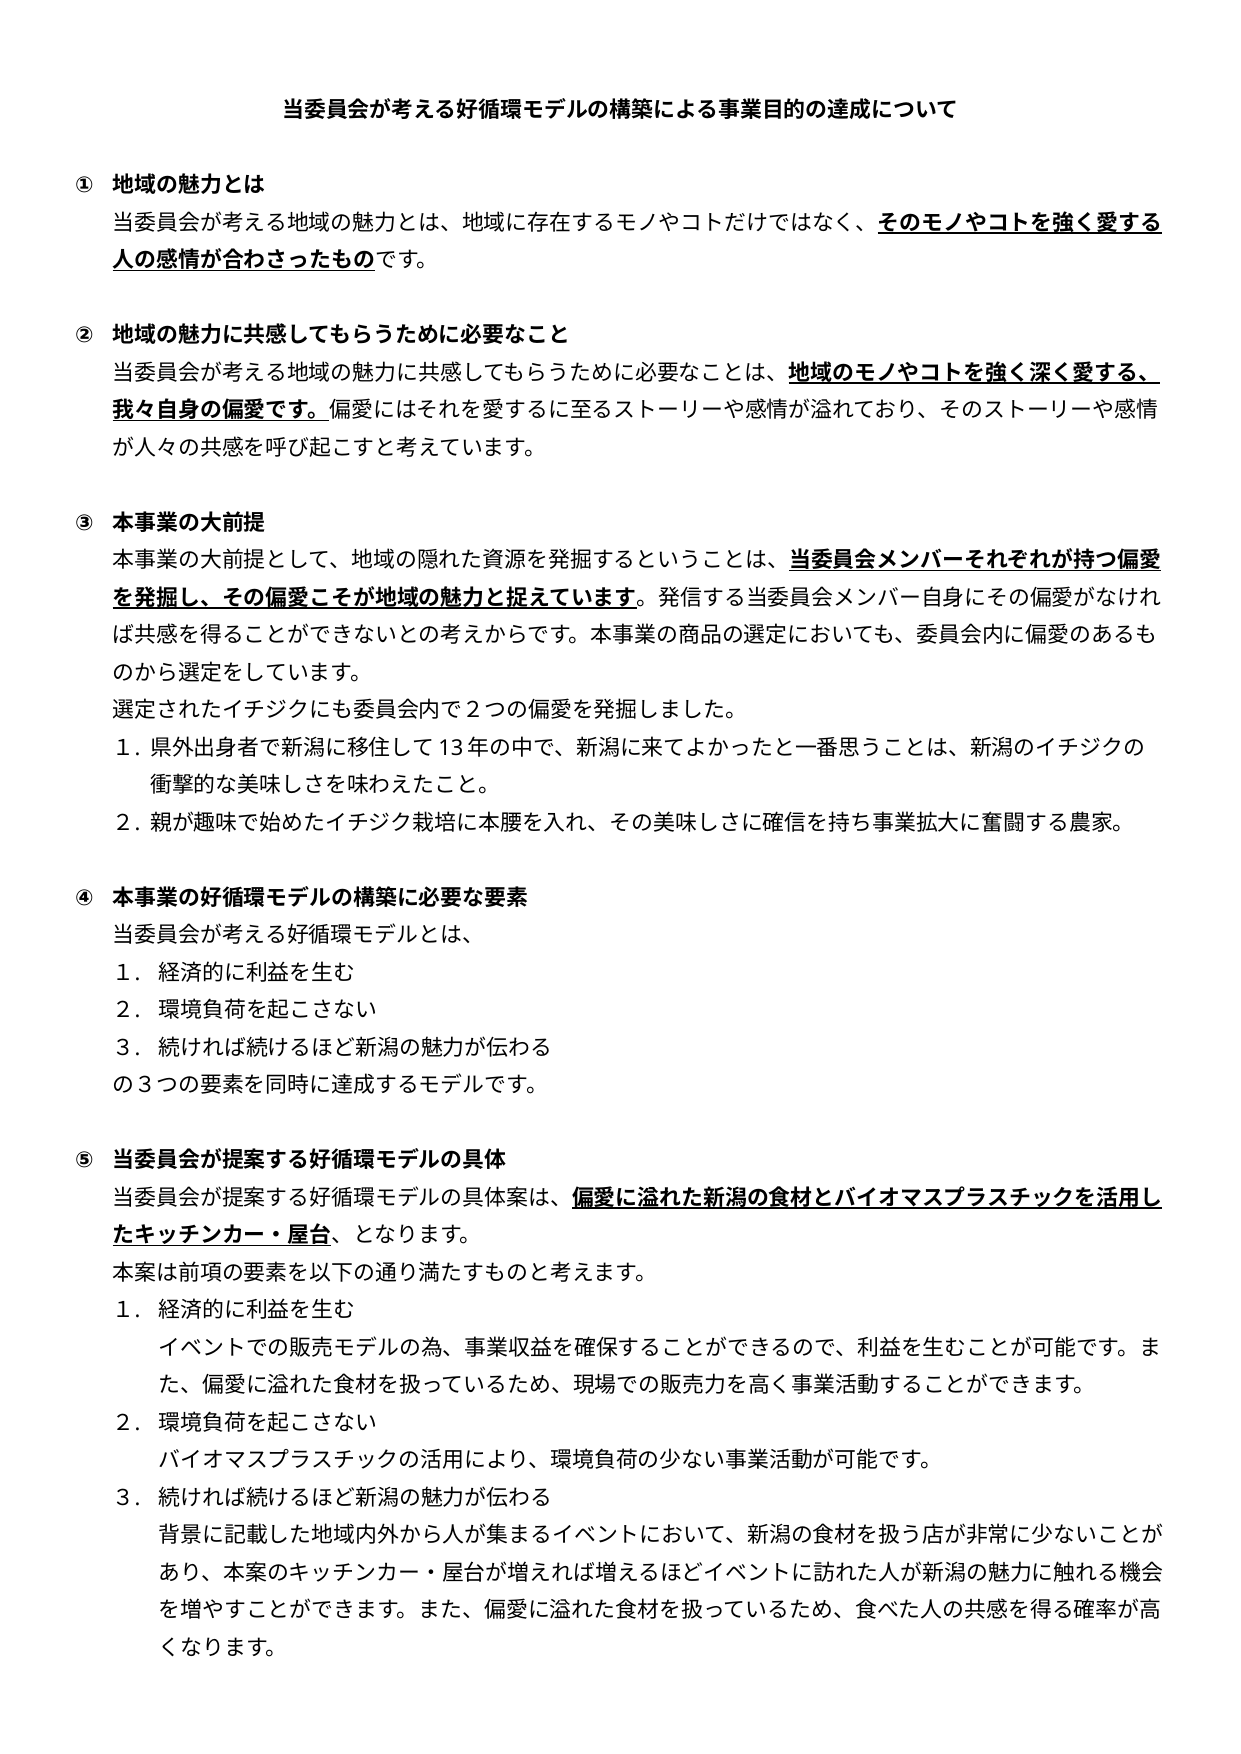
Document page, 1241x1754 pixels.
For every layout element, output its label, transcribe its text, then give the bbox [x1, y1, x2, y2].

list 県外出身者で新潟に移住して13年の中で、新潟に来てよかったと一番思うことは、新潟のイチジクの衝撃的な美味しさを味わえたこと。 [112, 727, 1165, 802]
list 環境負荷を起こさない [112, 1402, 1165, 1439]
list 本案は前項の要素を以下の通り満たすものと考えます。 [112, 1252, 1165, 1289]
list の３つの要素を同時に達成するモデルです。 [112, 1064, 1165, 1102]
list バイオマスプラスチックの活用により、環境負荷の少ない事業活動が可能です。 [158, 1439, 1165, 1477]
list 本事業の大前提 [75, 502, 1165, 539]
list 本事業の大前提として、地域の隠れた資源を発掘するということは、当委員会メンバーそれぞれが持つ偏愛を発掘し、その偏愛こそが地域の魅力と捉えています。発信する当委員会メンバー自身にその偏愛がなければ共感を得ることができないとの考えからです。本事業の商品の選定においても、委員会内に偏愛のあるものから選定をしています。 [112, 539, 1165, 689]
list 当委員会が考える地域の魅力に共感してもらうために必要なことは、地域のモノやコトを強く深く愛する、我々自身の偏愛です。偏愛にはそれを愛するに至るストーリーや感情が溢れており、そのストーリーや感情が人々の共感を呼び起こすと考えています。 [112, 352, 1165, 464]
list 地域の魅力に共感してもらうために必要なこと [75, 314, 1165, 352]
list 続ければ続けるほど新潟の魅力が伝わる [112, 1477, 1165, 1514]
list 親が趣味で始めたイチジク栽培に本腰を入れ、その美味しさに確信を持ち事業拡大に奮闘する農家。 [112, 802, 1165, 839]
list 環境負荷を起こさない [112, 989, 1165, 1027]
text 当委員会が考える好循環モデルの構築による事業目的の達成について [75, 89, 1165, 127]
list 経済的に利益を生む [112, 952, 1165, 989]
list イベントでの販売モデルの為、事業収益を確保することができるので、利益を生むことが可能です。また、偏愛に溢れた食材を扱っているため、現場での販売力を高く事業活動することができます。 [158, 1327, 1165, 1402]
list 選定されたイチジクにも委員会内で２つの偏愛を発掘しました。 [112, 689, 1165, 727]
list 本事業の好循環モデルの構築に必要な要素 [75, 877, 1165, 914]
list 経済的に利益を生む [112, 1289, 1165, 1327]
list 背景に記載した地域内外から人が集まるイベントにおいて、新潟の食材を扱う店が非常に少ないことがあり、本案のキッチンカー・屋台が増えれば増えるほどイベントに訪れた人が新潟の魅力に触れる機会を増やすことができます。また、偏愛に溢れた食材を扱っているため、食べた人の共感を得る確率が高くなります。 [158, 1514, 1165, 1664]
list 続ければ続けるほど新潟の魅力が伝わる [112, 1027, 1165, 1064]
list 地域の魅力とは [75, 164, 1165, 202]
list 当委員会が考える好循環モデルとは、 [112, 914, 1165, 952]
list 当委員会が提案する好循環モデルの具体 [75, 1139, 1165, 1177]
list 当委員会が提案する好循環モデルの具体案は、偏愛に溢れた新潟の食材とバイオマスプラスチックを活用したキッチンカー・屋台、となります。 [112, 1177, 1165, 1252]
list 当委員会が考える地域の魅力とは、地域に存在するモノやコトだけではなく、そのモノやコトを強く愛する人の感情が合わさったものです。 [112, 202, 1165, 277]
